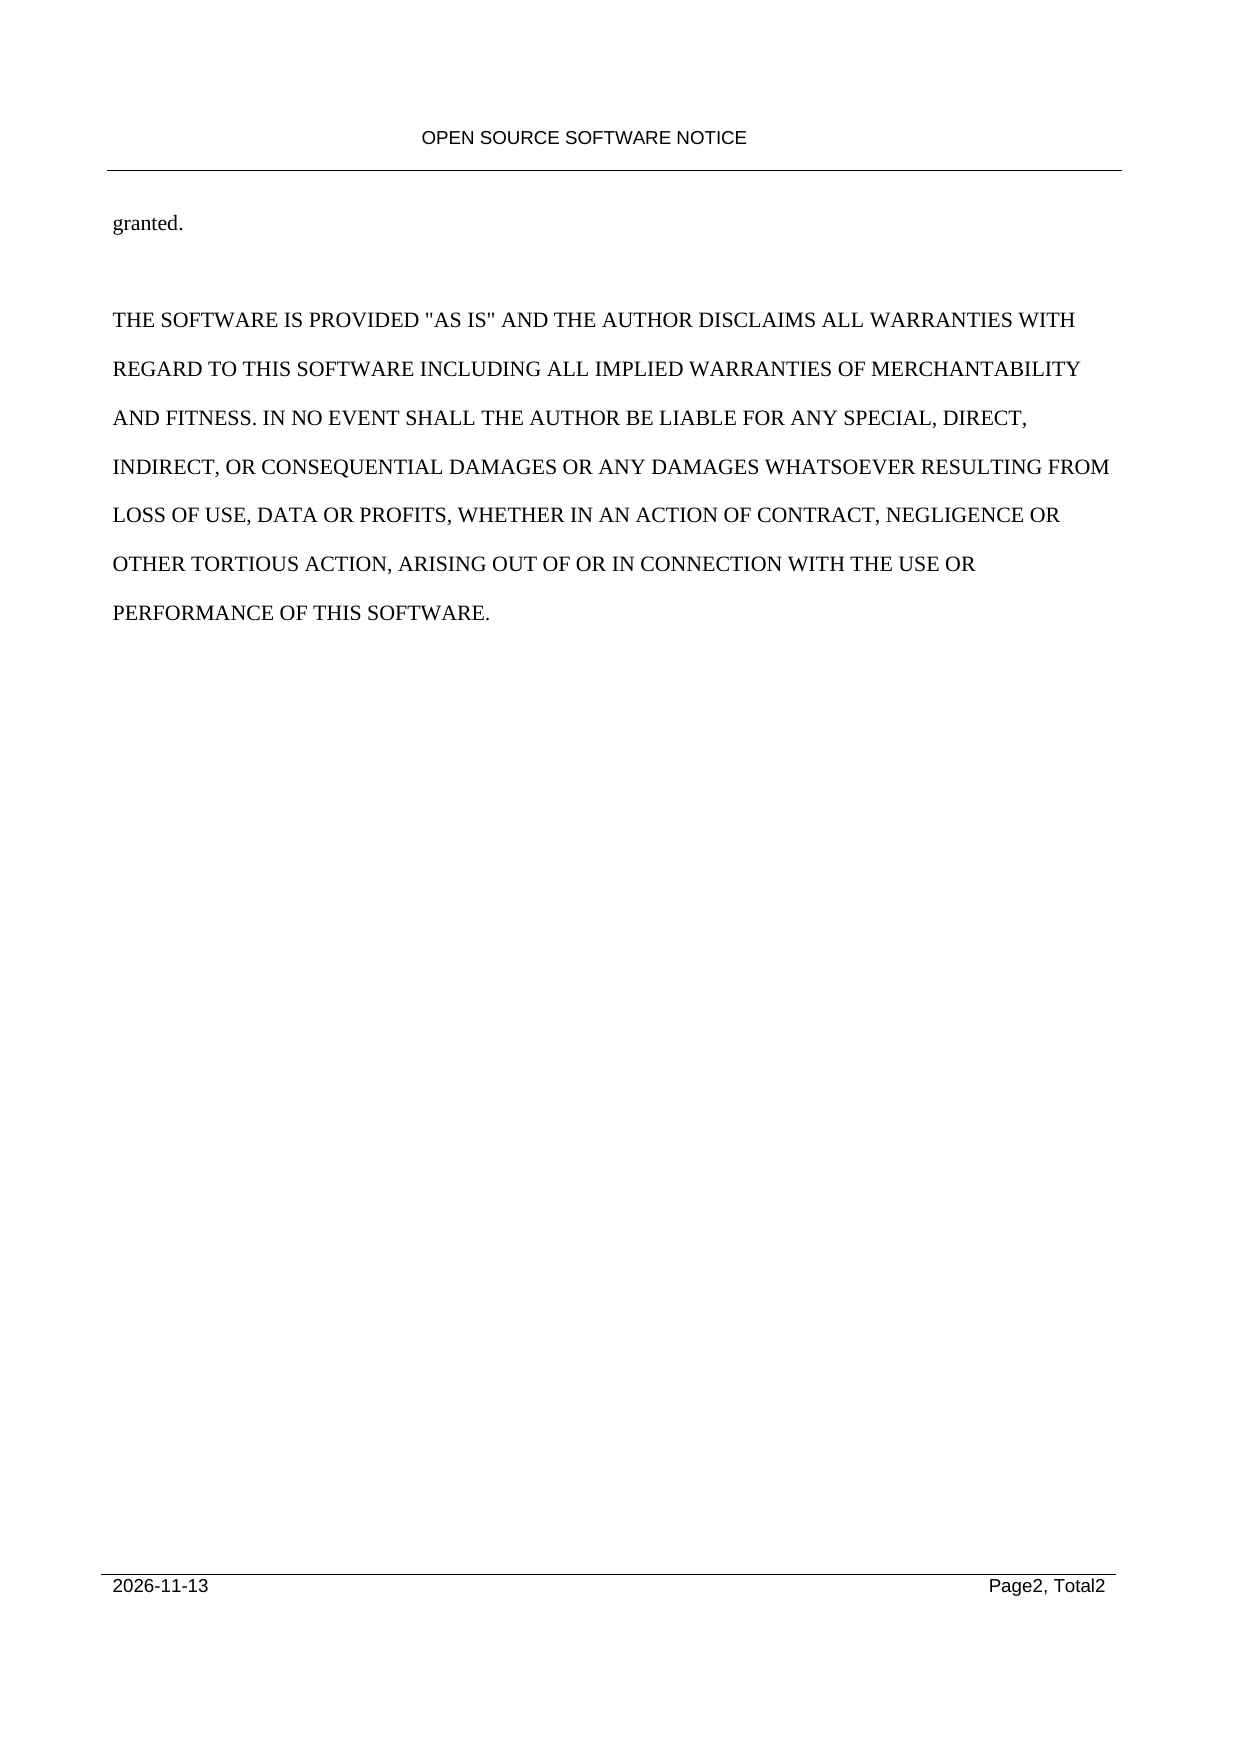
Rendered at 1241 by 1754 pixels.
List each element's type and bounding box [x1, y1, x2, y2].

text [112, 206, 1128, 678]
